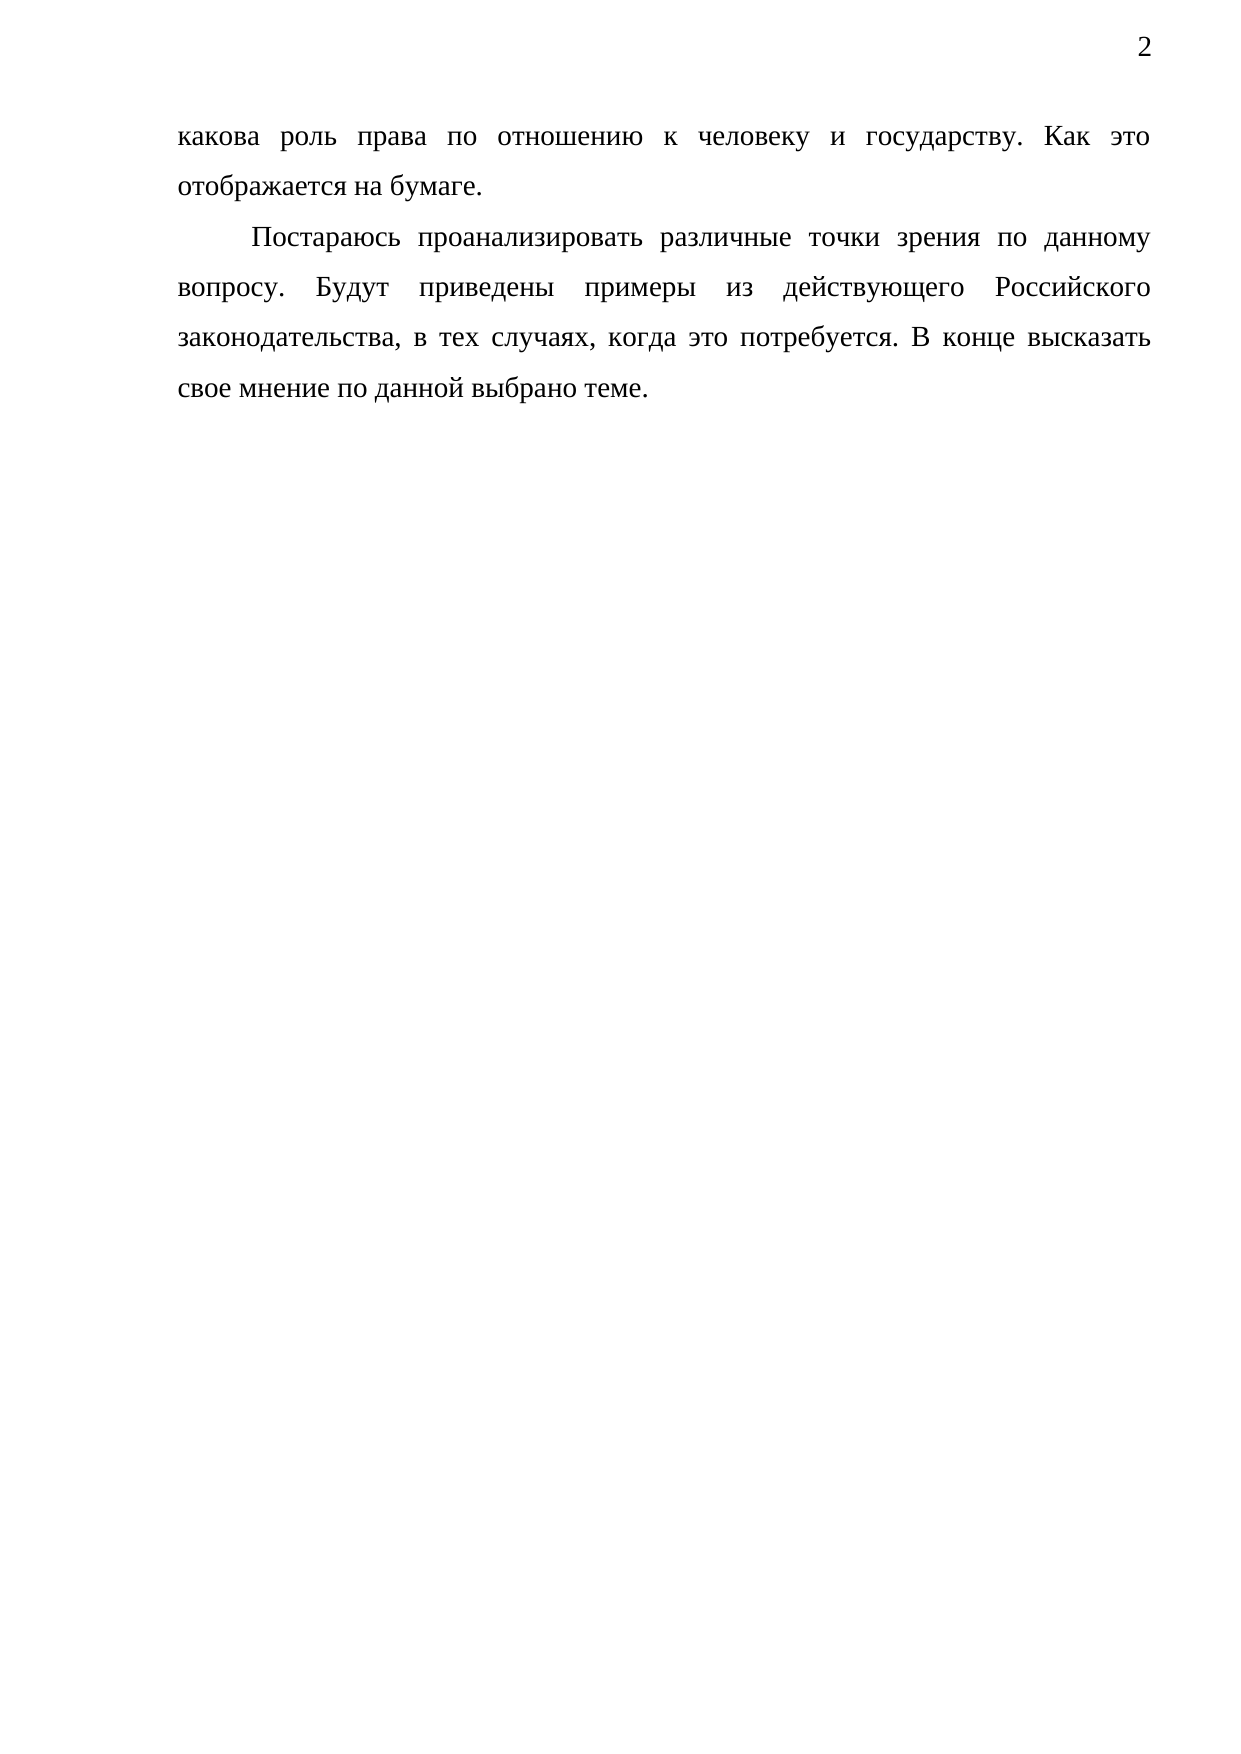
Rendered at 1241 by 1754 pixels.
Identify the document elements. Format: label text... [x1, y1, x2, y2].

text Постараюсь проанализировать различные точки зрения по данному вопросу. Будут приведены примеры из действующего Российского законодательства, в тех случаях, когда это потребуется. В конце высказать свое мнение по данной выбрано теме. [177, 219, 1152, 403]
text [177, 118, 1152, 202]
